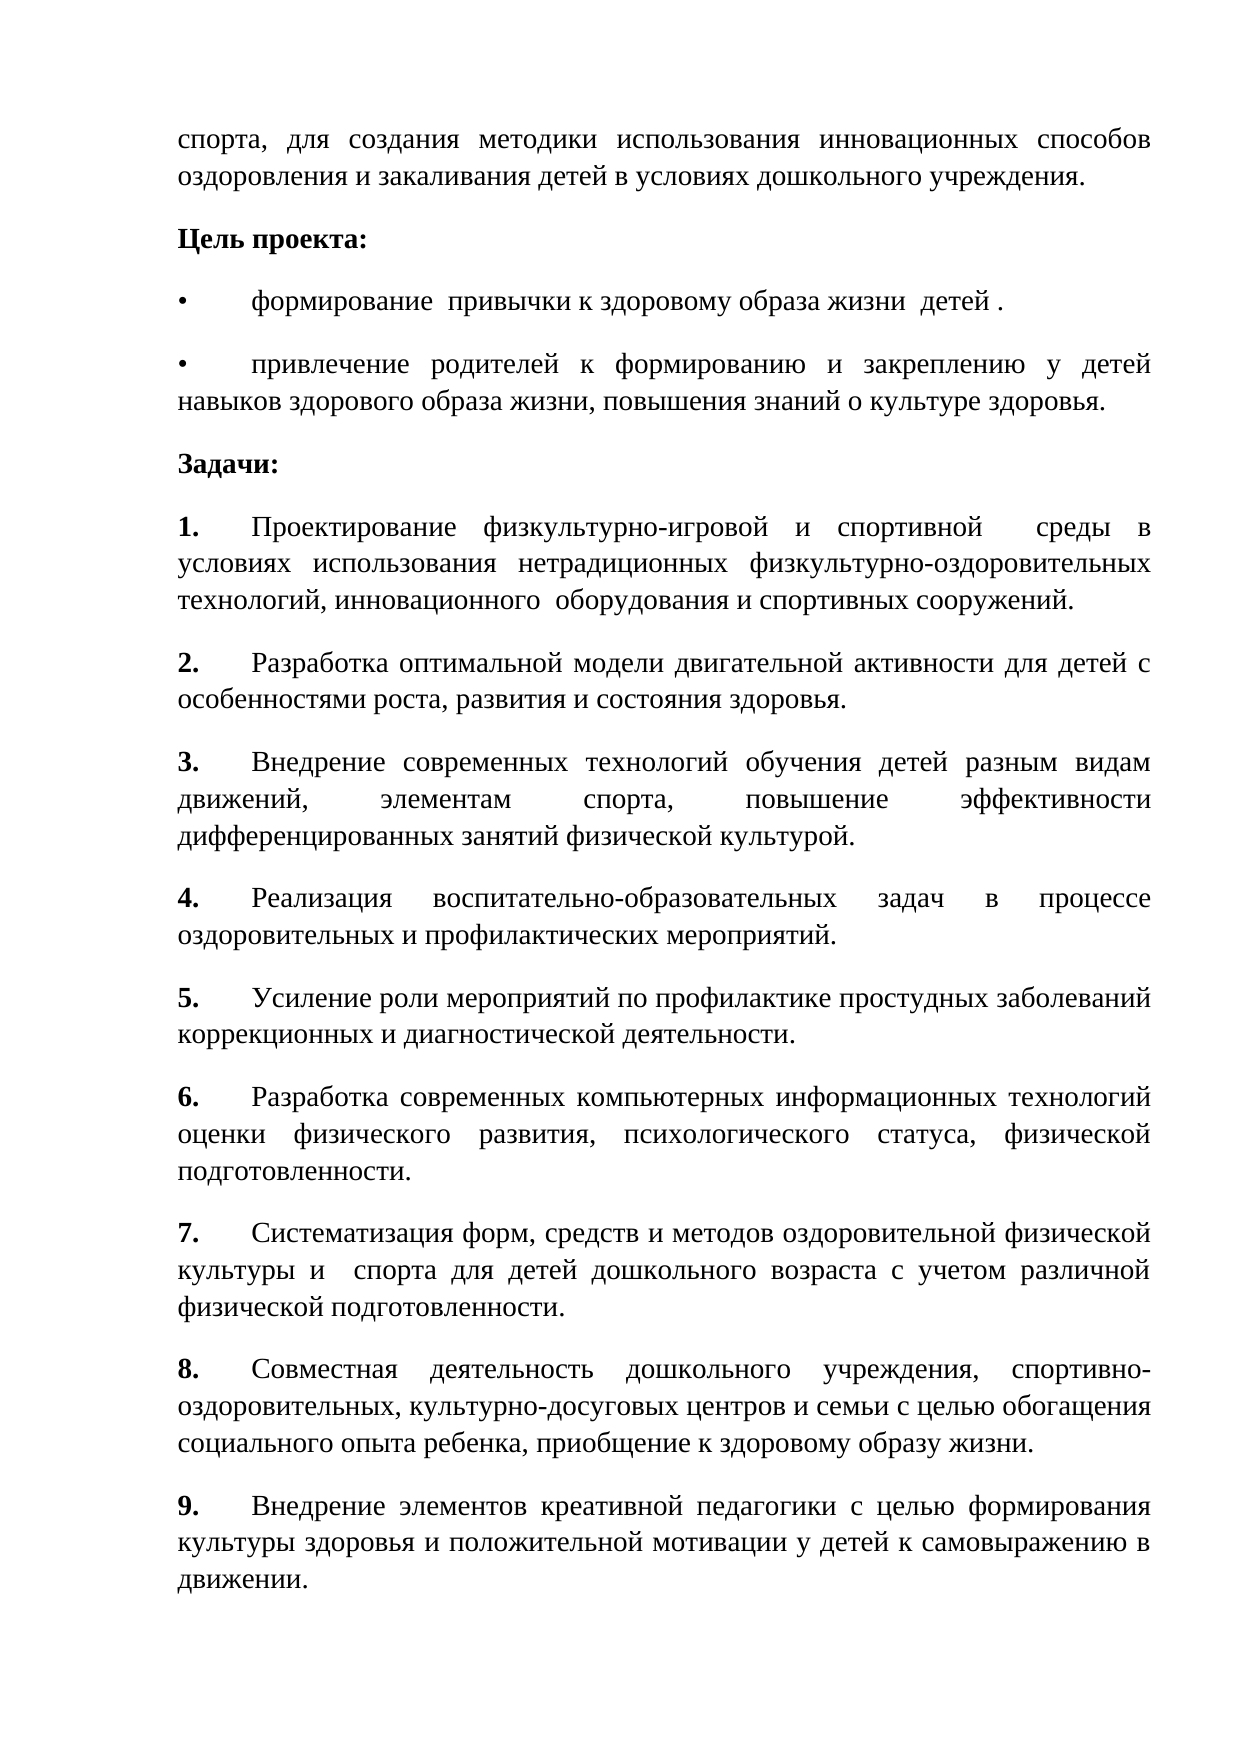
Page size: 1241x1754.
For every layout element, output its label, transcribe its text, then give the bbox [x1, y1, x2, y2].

text 6. Разработка современных компьютерных информационных технологий оценки физического развития, психологического статуса, физической подготовленности. [177, 1076, 1152, 1186]
text 2. Разработка оптимальной модели двигательной активности для детей с особенностями роста, развития и состояния здоровья. [177, 642, 1152, 715]
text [177, 118, 1152, 191]
text Задачи: [177, 443, 1152, 479]
text • формирование привычки к здоровому образа жизни детей . [177, 280, 1152, 317]
text 5. Усиление роли мероприятий по профилактике простудных заболеваний коррекционных и диагностической деятельности. [177, 977, 1152, 1050]
text 3. Внедрение современных технологий обучения детей разным видам движений, элементам спорта, повышение эффективности дифференцированных занятий физической культурой. [177, 741, 1152, 851]
text 4. Реализация воспитательно-образовательных задач в процессе оздоровительных и профилактических мероприятий. [177, 877, 1152, 951]
text Цель проекта: [177, 218, 1152, 254]
text 9. Внедрение элементов креативной педагогики с целью формирования культуры здоровья и положительной мотивации у детей к самовыражению в движении. [177, 1485, 1152, 1595]
text • привлечение родителей к формированию и закреплению у детей навыков здорового образа жизни, повышения знаний о культуре здоровья. [177, 343, 1152, 417]
text 1. Проектирование физкультурно-игровой и спортивной среды в условиях использования нетрадиционных физкультурно-оздоровительных технологий, инновационного оборудования и спортивных сооружений. [177, 506, 1152, 616]
text 7. Систематизация форм, средств и методов оздоровительной физической культуры и спорта для детей дошкольного возраста с учетом различной физической подготовленности. [177, 1212, 1152, 1322]
text 8. Совместная деятельность дошкольного учреждения, спортивно-оздоровительных, культурно-досуговых центров и семьи с целью обогащения социального опыта ребенка, приобщение к здоровому образу жизни. [177, 1348, 1152, 1458]
